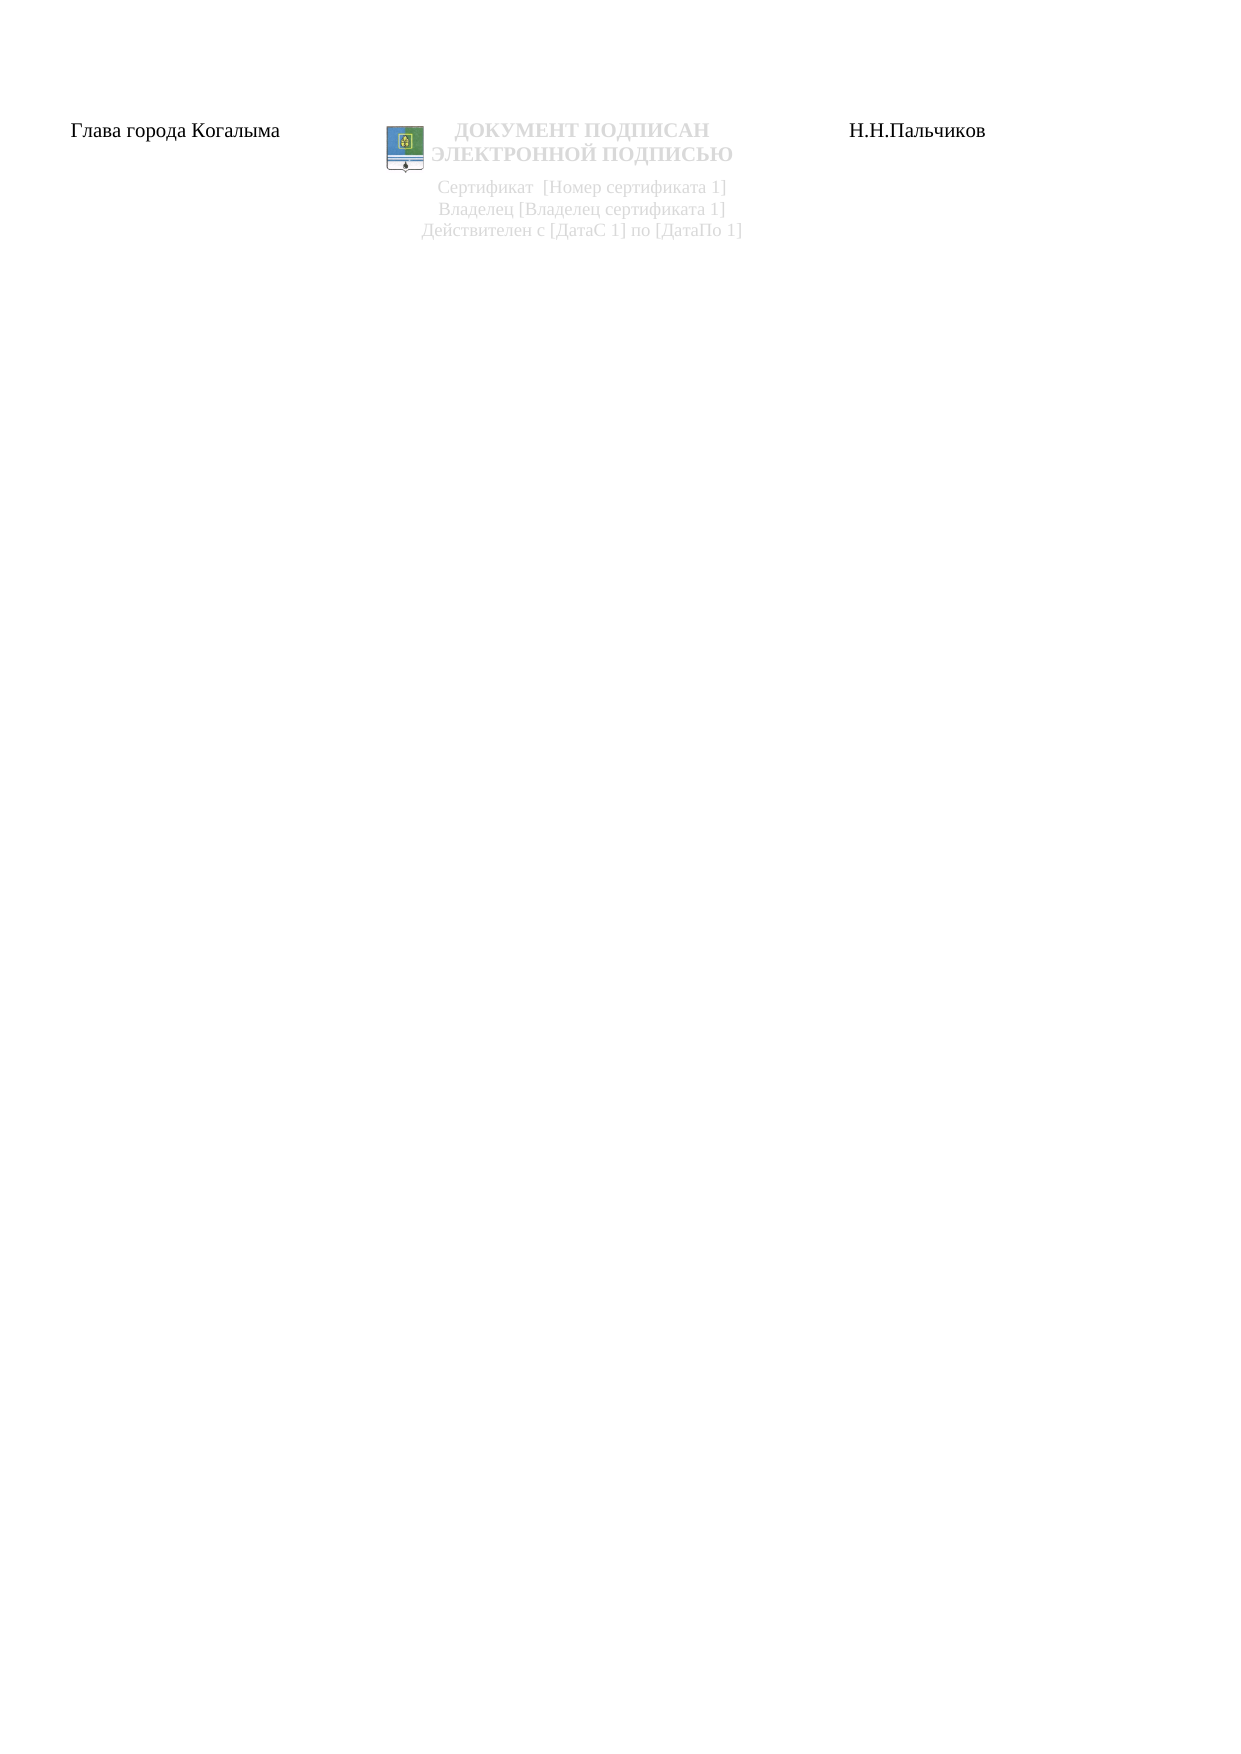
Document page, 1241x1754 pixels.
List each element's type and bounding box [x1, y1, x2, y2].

table_header [794, 118, 997, 272]
picture [386, 126, 424, 173]
table_header [59, 118, 372, 272]
table_header [372, 118, 794, 272]
